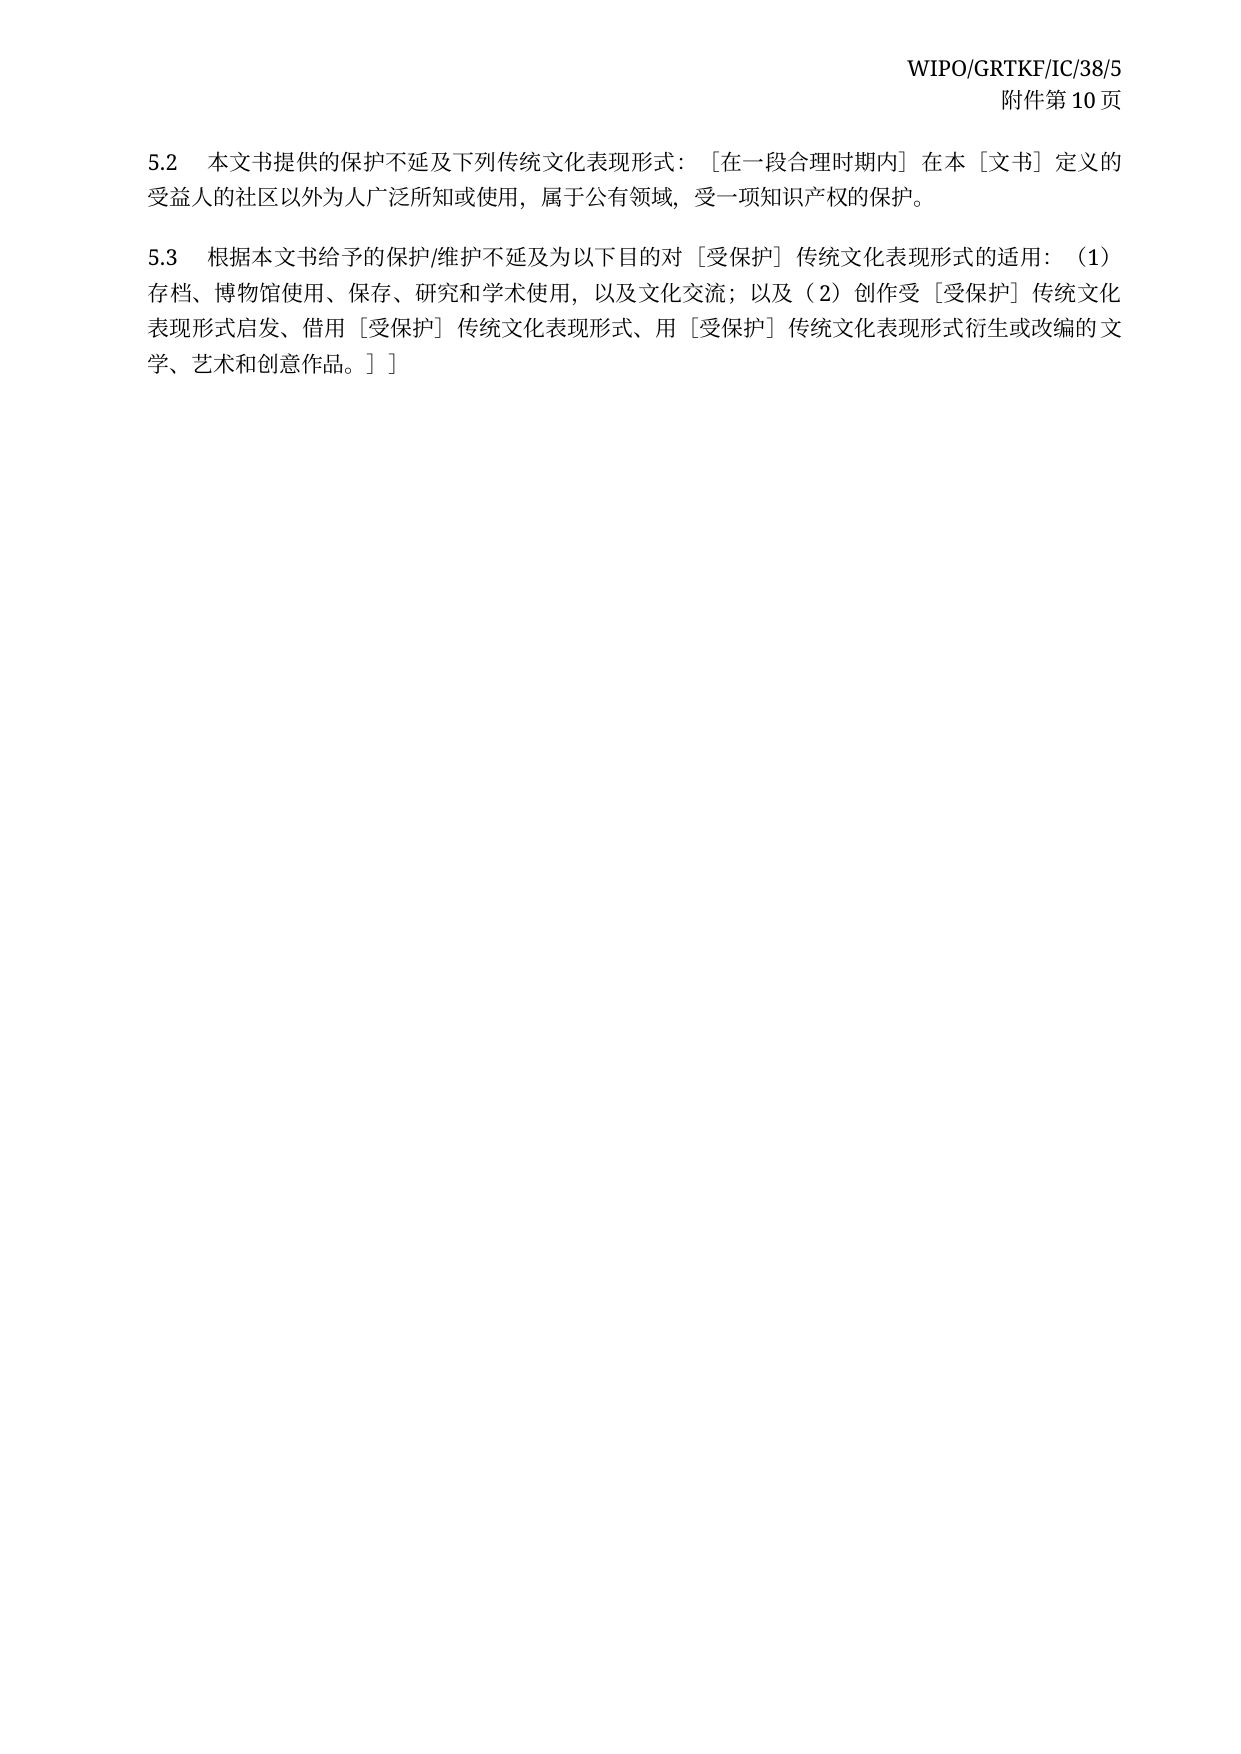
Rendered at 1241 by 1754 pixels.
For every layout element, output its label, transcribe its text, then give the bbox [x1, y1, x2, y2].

text 5.2 本文书提供的保护不延及下列传统文化表现形式：［在一段合理时期内］在本［文书］定义的受益人的社区以外为人广泛所知或使用，属于公有领域，受一项知识产权的保护。 [148, 141, 1122, 212]
text 5.3 根据本文书给予的保护/维护不延及为以下目的对［受保护］传统文化表现形式的适用：（1）存档、博物馆使用、保存、研究和学术使用，以及文化交流；以及（2）创作受［受保护］传统文化表现形式启发、借用［受保护］传统文化表现形式、用［受保护］传统文化表现形式衍生或改编的文学、艺术和创意作品。］］ [148, 237, 1122, 378]
